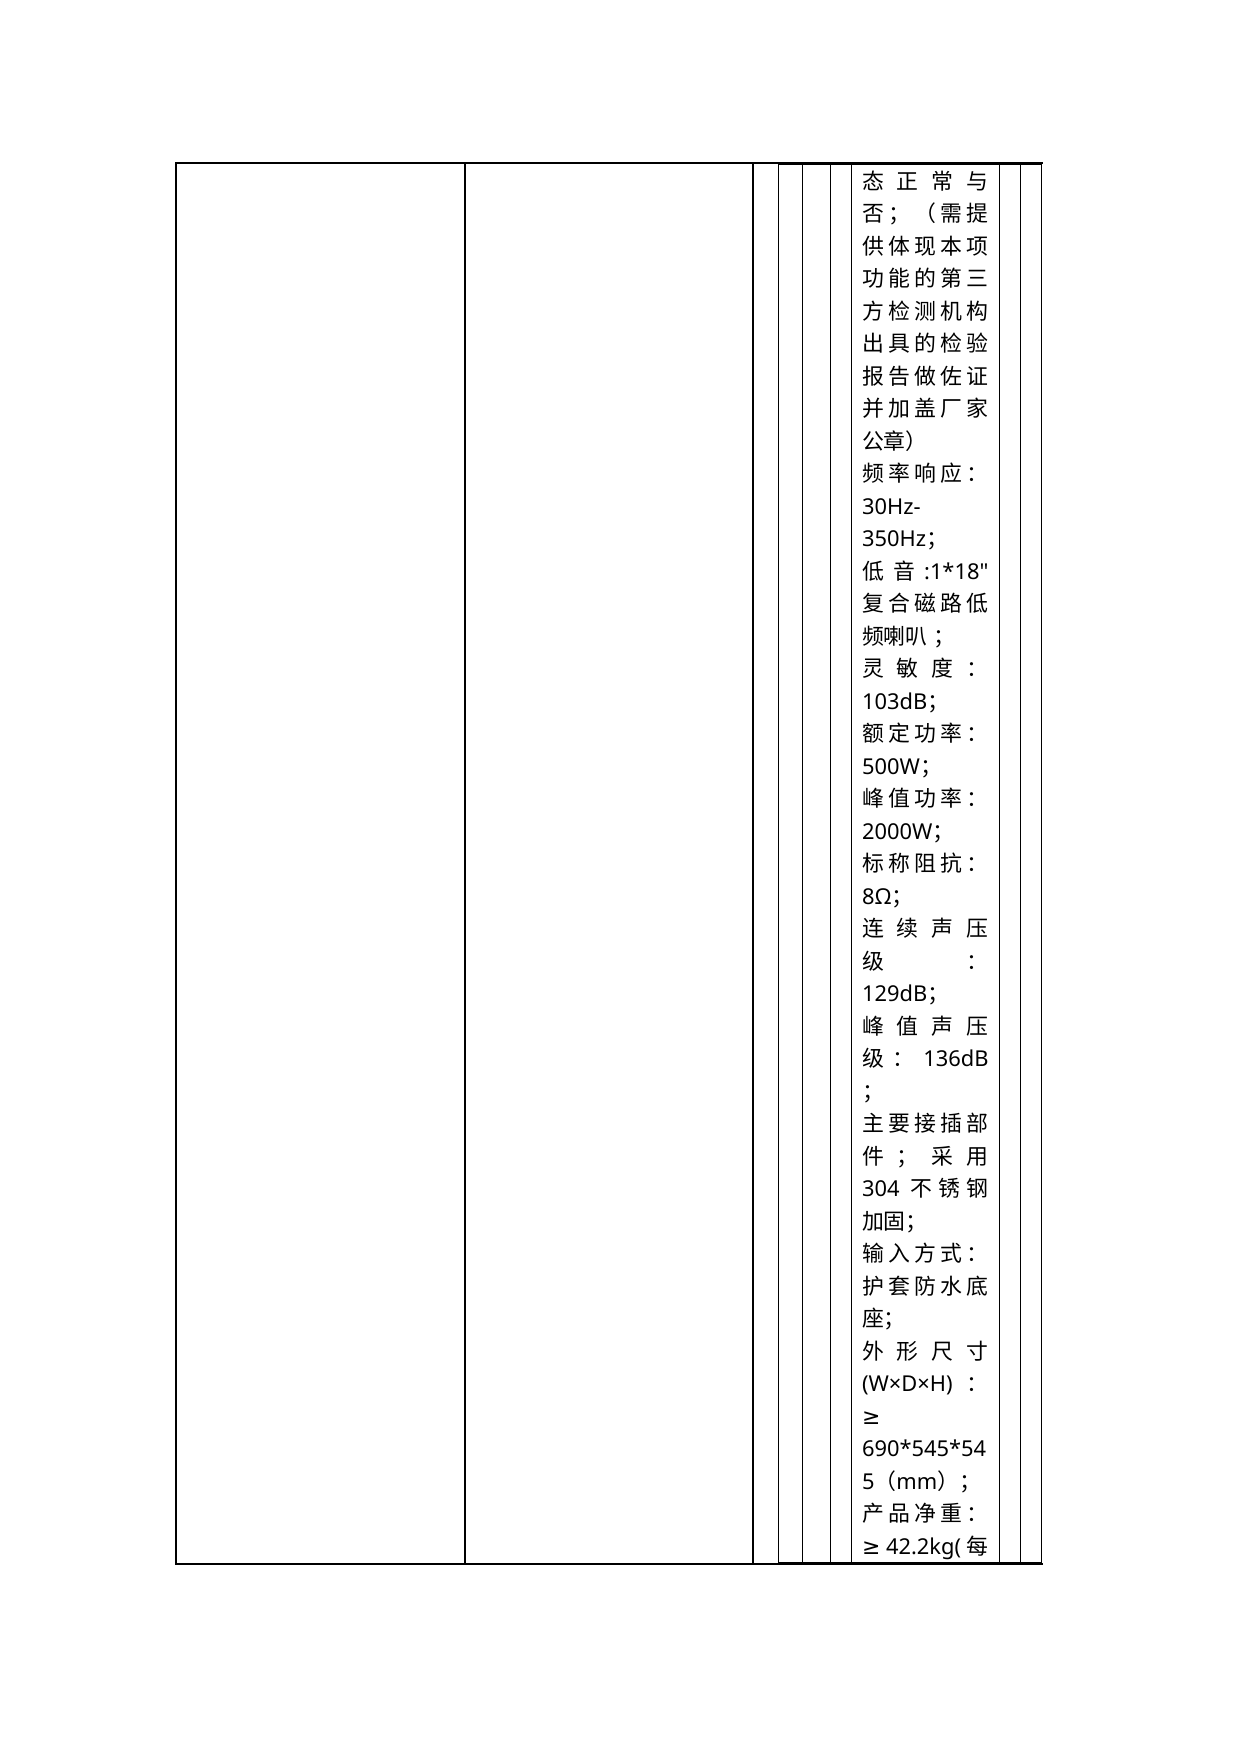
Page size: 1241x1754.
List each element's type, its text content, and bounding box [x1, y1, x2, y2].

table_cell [803, 165, 830, 1562]
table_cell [831, 165, 851, 1562]
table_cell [779, 165, 802, 1562]
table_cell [1000, 165, 1020, 1562]
table_cell 1 [177, 164, 464, 1563]
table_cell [754, 164, 778, 1563]
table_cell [852, 165, 999, 1562]
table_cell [1021, 165, 1041, 1562]
table_cell [466, 164, 752, 1563]
